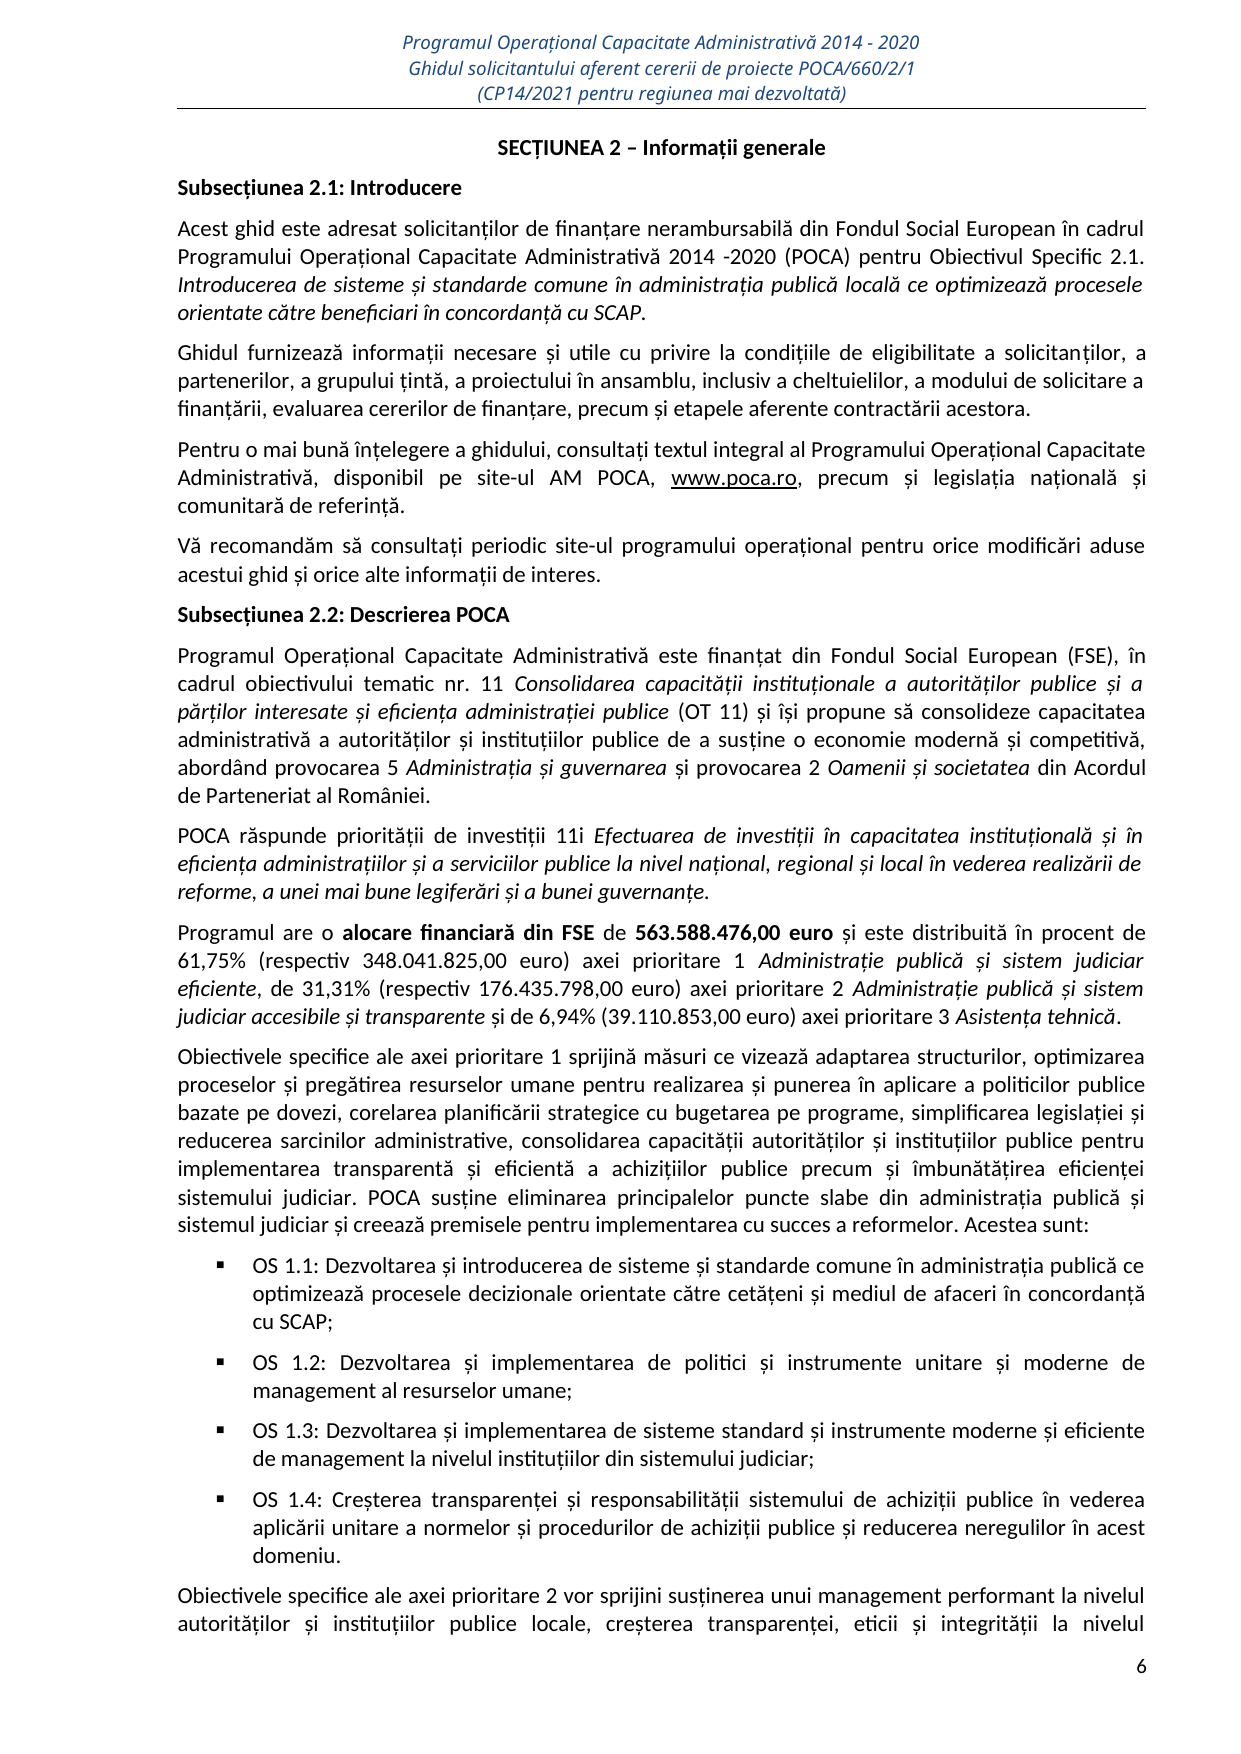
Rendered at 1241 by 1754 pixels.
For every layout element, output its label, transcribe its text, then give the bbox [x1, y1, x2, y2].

text Obiectivele specifice ale axei prioritare 1 sprijină măsuri ce vizează adaptarea structurilor, optimizarea proceselor și pregătirea resurselor umane pentru realizarea și punerea în aplicare a politicilor publice bazate pe dovezi, corelarea planificării strategice cu bugetarea pe programe, simplificarea legislației și reducerea sarcinilor administrative, consolidarea capacității autorităților și instituțiilor publice pentru implementarea transparentă și eficientă a achizițiilor publice precum și îmbunătățirea eficienței sistemului judiciar. POCA susține eliminarea principalelor puncte slabe din administrația publică și sistemul judiciar și creează premisele pentru implementarea cu succes a reformelor. Acestea sunt: [177, 1042, 1146, 1239]
list OS 1.4: Creșterea transparenței și responsabilității sistemului de achiziții publice în vederea aplicării unitare a normelor și procedurilor de achiziții publice și reducerea neregulilor în acest domeniu. [215, 1485, 1146, 1569]
text Programul Operațional Capacitate Administrativă este finanţat din Fondul Social European (FSE), în cadrul obiectivului tematic nr. 11 Consolidarea capacității instituționale a autorităților publice și a părților interesate și eficiența administrației publice (OT 11) și își propune să consolideze capacitatea administrativă a autorităților și instituțiilor publice de a susţine o economie modernă și competitivă, abordând provocarea 5 Administrația și guvernarea și provocarea 2 Oamenii și societatea din Acordul de Parteneriat al României. [177, 641, 1146, 809]
text Ghidul furnizează informaţii necesare și utile cu privire la condițiile de eligibilitate a solicitanţilor, a partenerilor, a grupului țintă, a proiectului în ansamblu, inclusiv a cheltuielilor, a modului de solicitare a finanţării, evaluarea cererilor de finanțare, precum și etapele aferente contractării acestora. [177, 338, 1146, 423]
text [177, 1581, 1146, 1637]
text Programul are o alocare financiară din FSE de 563.588.476,00 euro și este distribuită în procent de 61,75% (respectiv 348.041.825,00 euro) axei prioritare 1 Administrație publică și sistem judiciar eficiente, de 31,31% (respectiv 176.435.798,00 euro) axei prioritare 2 Administrație publică și sistem judiciar accesibile și transparente și de 6,94% (39.110.853,00 euro) axei prioritare 3 Asistența tehnică. [177, 918, 1146, 1030]
text Acest ghid este adresat solicitanților de finanțare nerambursabilă din Fondul Social European în cadrul Programului Operaţional Capacitate Administrativă 2014 -2020 (POCA) pentru Obiectivul Specific 2.1. Introducerea de sisteme și standarde comune în administrația publică locală ce optimizează procesele orientate către beneficiari în concordanță cu SCAP. [177, 214, 1146, 326]
text POCA răspunde priorităţii de investiţii 11i Efectuarea de investiții în capacitatea instituțională și în eficiența administrațiilor și a serviciilor publice la nivel național, regional și local în vederea realizării de reforme, a unei mai bune legiferări și a bunei guvernanțe. [177, 821, 1146, 905]
subtitle Subsecțiunea 2.2: Descrierea POCA [177, 600, 1146, 628]
text Vă recomandăm să consultaţi periodic site-ul programului operațional pentru orice modificări aduse acestui ghid şi orice alte informaţii de interes. [177, 532, 1146, 588]
text Pentru o mai bună înţelegere a ghidului, consultaţi textul integral al Programului Operațional Capacitate Administrativă, disponibil pe site-ul AM POCA, www.poca.ro, precum şi legislaţia naţională şi comunitară de referință. [177, 435, 1146, 519]
list OS 1.1: Dezvoltarea și introducerea de sisteme și standarde comune în administrația publică ce optimizează procesele decizionale orientate către cetățeni și mediul de afaceri în concordanță cu SCAP; [215, 1251, 1146, 1335]
subtitle SECȚIUNEA 2 – Informații generale [177, 133, 1146, 161]
list OS 1.3: Dezvoltarea și implementarea de sisteme standard și instrumente moderne și eficiente de management la nivelul instituțiilor din sistemului judiciar; [215, 1416, 1146, 1472]
subtitle Subsecțiunea 2.1: Introducere [177, 173, 1146, 201]
list OS 1.2: Dezvoltarea și implementarea de politici și instrumente unitare și moderne de management al resurselor umane; [215, 1348, 1146, 1404]
